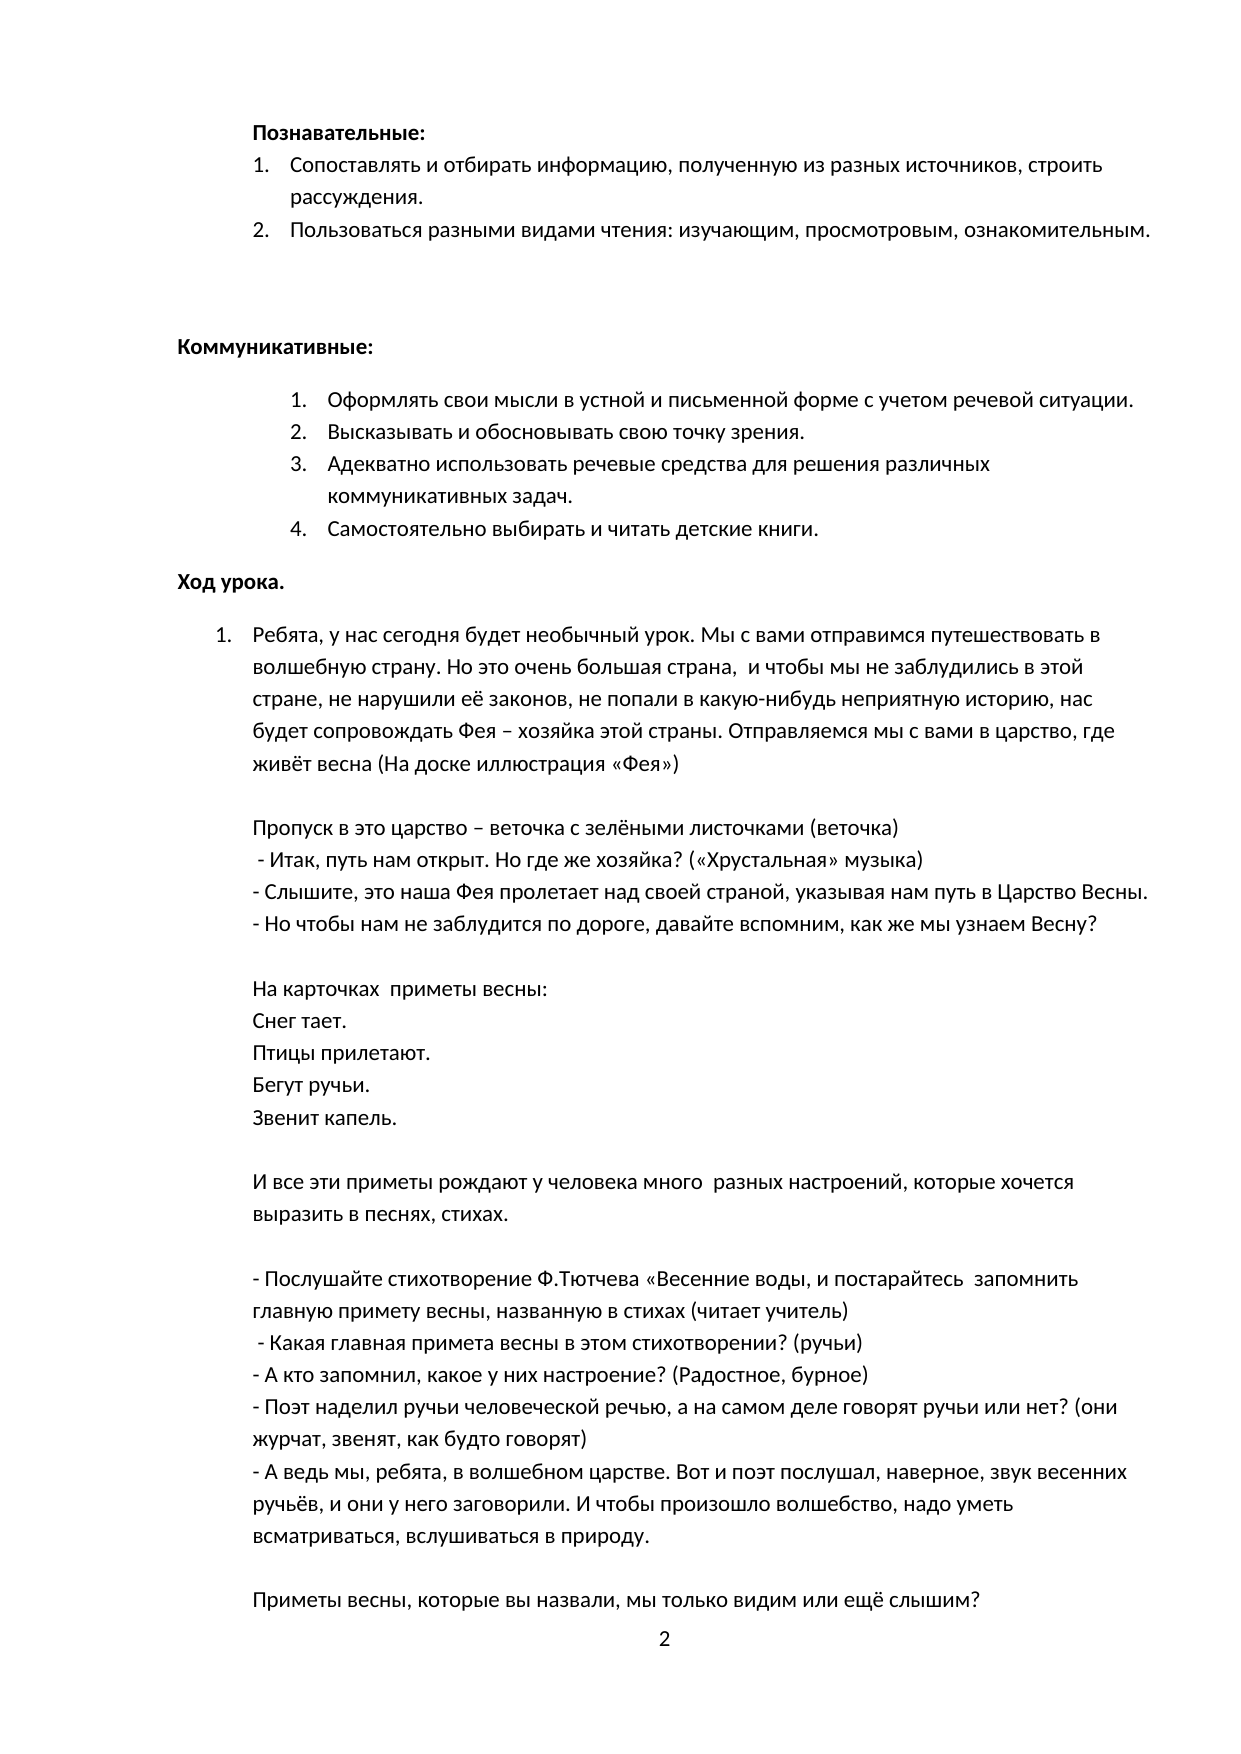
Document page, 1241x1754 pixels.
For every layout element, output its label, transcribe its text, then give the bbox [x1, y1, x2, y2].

list Пропуск в это царство – веточка с зелёными листочками (веточка) [252, 813, 1152, 841]
list - Но чтобы нам не заблудится по дороге, давайте вспомним, как же мы узнаем Весну? [252, 909, 1152, 938]
list И все эти приметы рождают у человека много разных настроений, которые хочется выразить в песнях, стихах. [252, 1167, 1152, 1227]
list - Какая главная примета весны в этом стихотворении? (ручьи) [252, 1328, 1152, 1356]
list Адекватно использовать речевые средства для решения различных коммуникативных задач. [290, 449, 1152, 510]
list Приметы весны, которые вы назвали, мы только видим или ещё слышим? [252, 1586, 1152, 1613]
list Самостоятельно выбирать и читать детские книги. [290, 514, 1152, 542]
list Птицы прилетают. [252, 1038, 1152, 1066]
list На карточках приметы весны: [252, 974, 1152, 1002]
list Пользоваться разными видами чтения: изучающим, просмотровым, ознакомительным. [252, 215, 1152, 243]
list - Итак, путь нам открыт. Но где же хозяйка? («Хрустальная» музыка) [252, 845, 1152, 873]
list Познавательные: [252, 118, 1152, 146]
list - А кто запомнил, какое у них настроение? (Радостное, бурное) [252, 1360, 1152, 1388]
list - Поэт наделил ручьи человеческой речью, а на самом деле говорят ручьи или нет? (они журчат, звенят, как будто говорят) [252, 1392, 1152, 1453]
list Звенит капель. [252, 1103, 1152, 1131]
text Ход урока. [177, 567, 1152, 595]
list Снег тает. [252, 1006, 1152, 1034]
list Бегут ручьи. [252, 1071, 1152, 1098]
list - А ведь мы, ребята, в волшебном царстве. Вот и поэт послушал, наверное, звук весенних ручьёв, и они у него заговорили. И чтобы произошло волшебство, надо уметь всматриваться, вслушиваться в природу. [252, 1457, 1152, 1549]
text Коммуникативные: [177, 332, 1152, 360]
list Ребята, у нас сегодня будет необычный урок. Мы с вами отправимся путешествовать в волшебную страну. Но это очень большая страна, и чтобы мы не заблудились в этой стране, не нарушили её законов, не попали в какую-нибудь неприятную историю, нас будет сопровождать Фея – хозяйка этой страны. Отправляемся мы с вами в царство, где живёт весна (На доске иллюстрация «Фея») [215, 620, 1152, 777]
list Высказывать и обосновывать свою точку зрения. [290, 417, 1152, 445]
list Сопоставлять и отбирать информацию, полученную из разных источников, строить рассуждения. [252, 150, 1152, 211]
list - Послушайте стихотворение Ф.Тютчева «Весенние воды, и постарайтесь запомнить главную примету весны, названную в стихах (читает учитель) [252, 1264, 1152, 1324]
list - Слышите, это наша Фея пролетает над своей страной, указывая нам путь в Царство Весны. [252, 877, 1152, 905]
list Оформлять свои мысли в устной и письменной форме с учетом речевой ситуации. [290, 385, 1152, 413]
